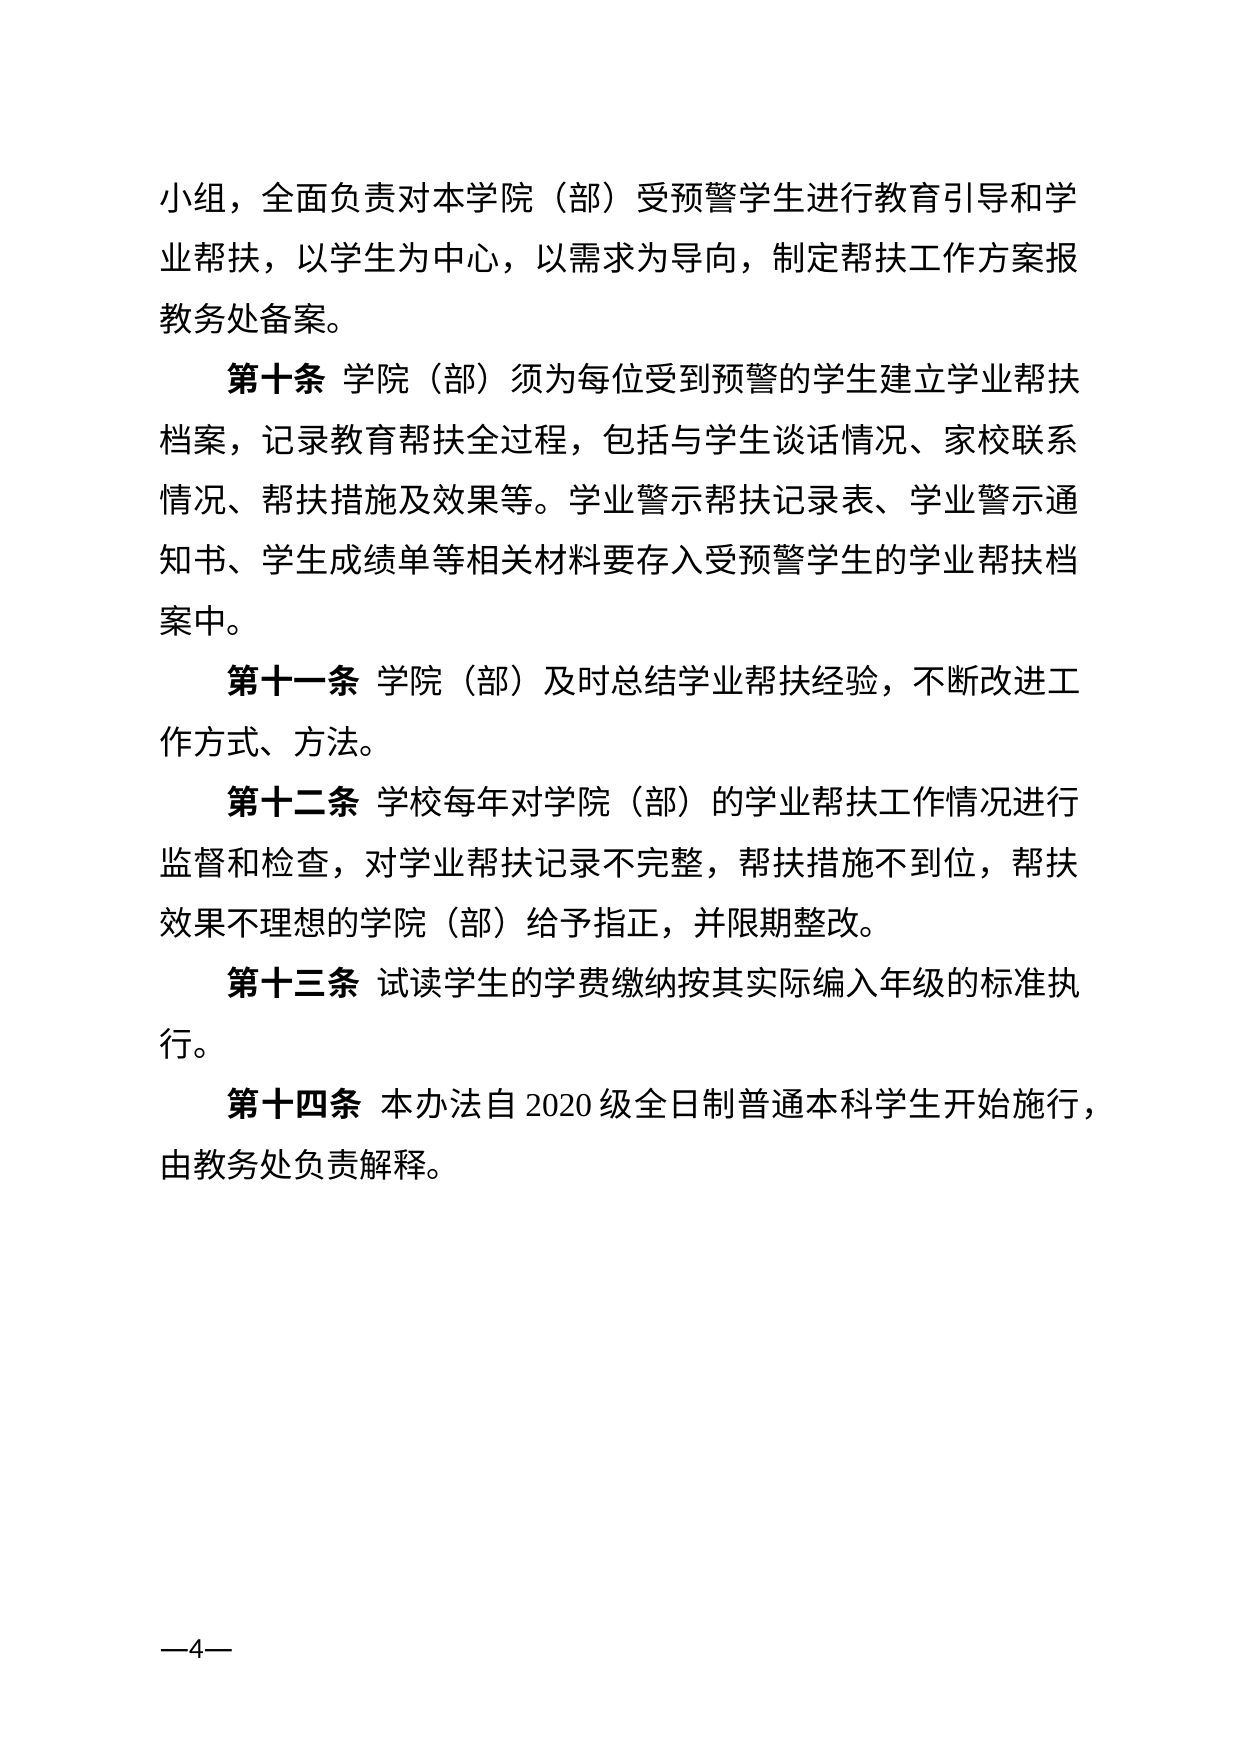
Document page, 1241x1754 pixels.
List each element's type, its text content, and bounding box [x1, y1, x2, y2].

text 第十一条 学院（部）及时总结学业帮扶经验，不断改进工作方式、方法。 [159, 645, 1081, 766]
text 第十三条 试读学生的学费缴纳按其实际编入年级的标准执行。 [159, 947, 1081, 1068]
text 第十四条 本办法自2020级全日制普通本科学生开始施行，由教务处负责解释。 [159, 1068, 1081, 1189]
text 第十二条 学校每年对学院（部）的学业帮扶工作情况进行监督和检查，对学业帮扶记录不完整，帮扶措施不到位，帮扶效果不理想的学院（部）给予指正，并限期整改。 [159, 766, 1081, 947]
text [159, 162, 1081, 343]
text 第十条 学院（部）须为每位受到预警的学生建立学业帮扶档案，记录教育帮扶全过程，包括与学生谈话情况、家校联系情况、帮扶措施及效果等。学业警示帮扶记录表、学业警示通知书、学生成绩单等相关材料要存入受预警学生的学业帮扶档案中。 [159, 343, 1081, 645]
